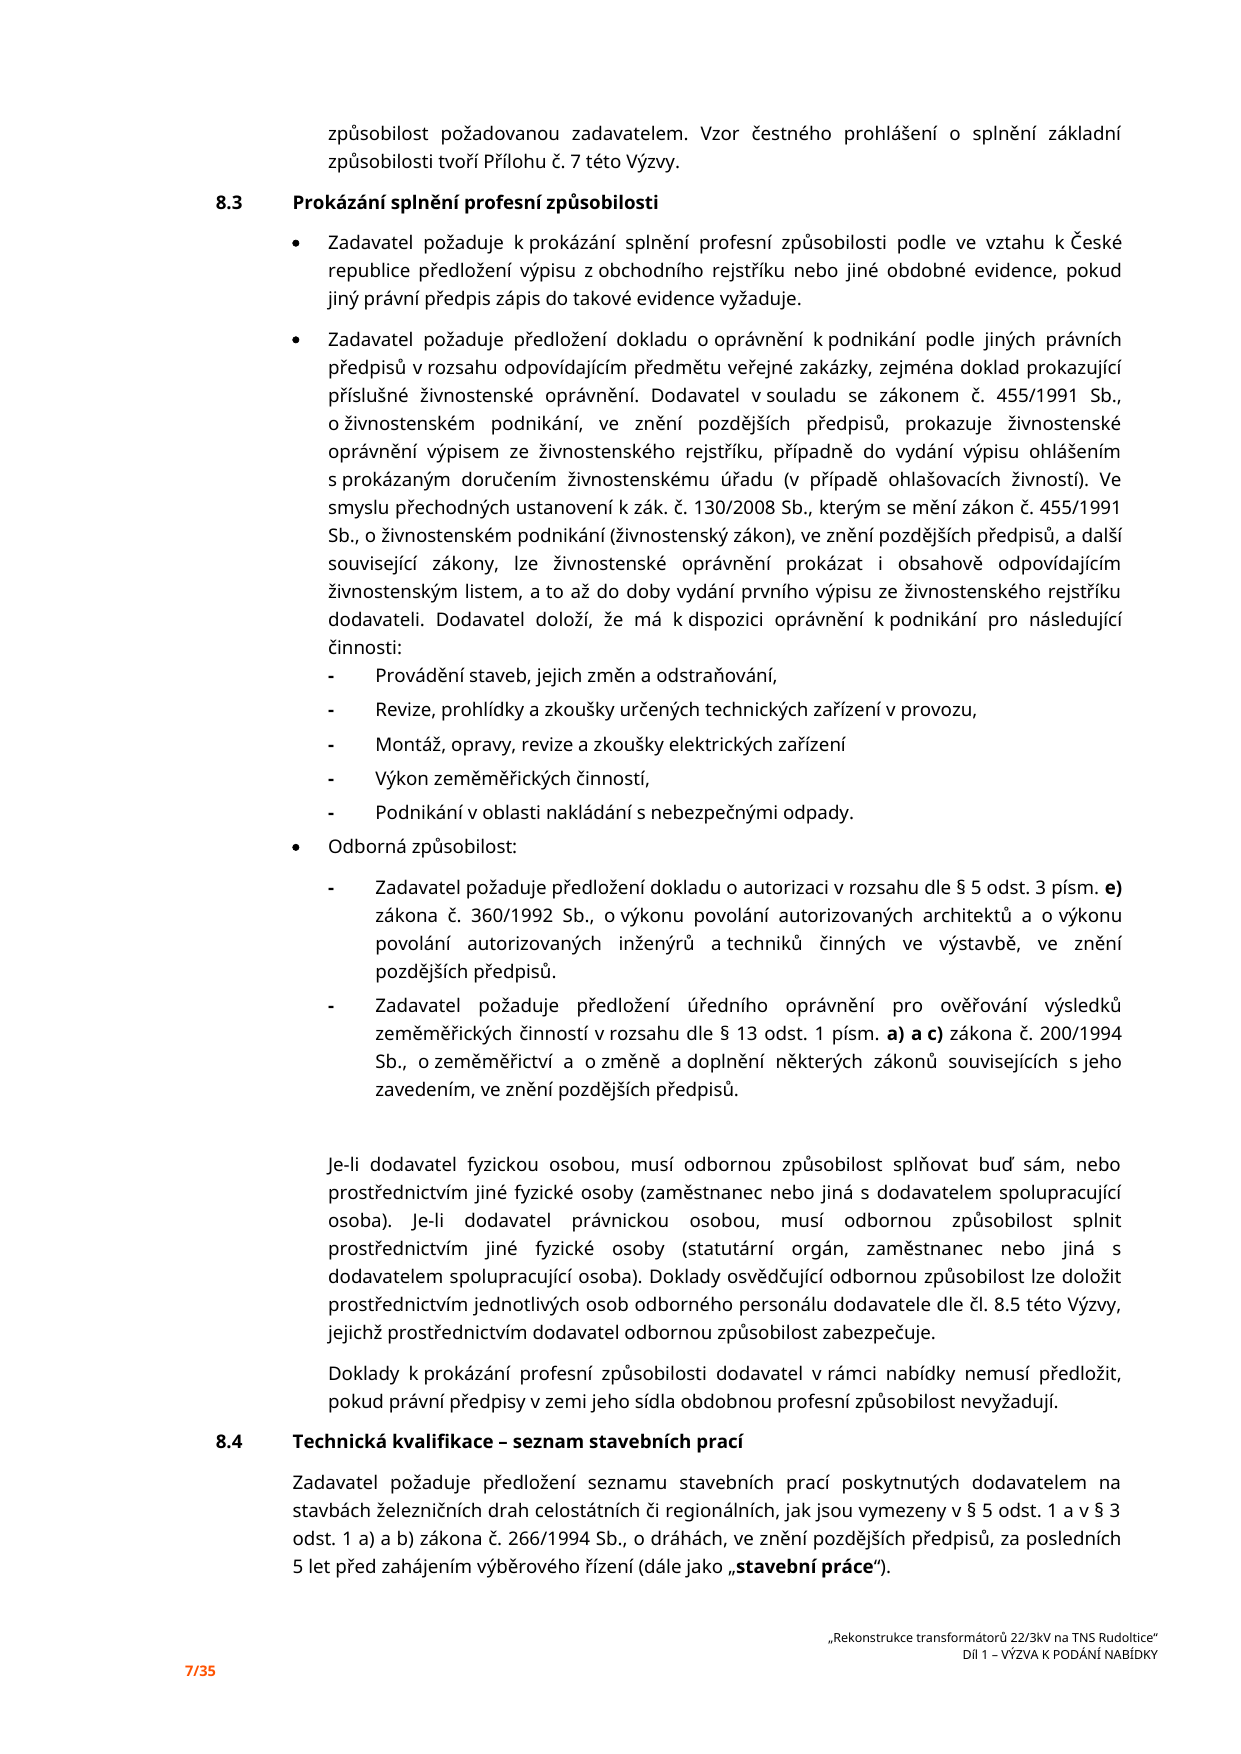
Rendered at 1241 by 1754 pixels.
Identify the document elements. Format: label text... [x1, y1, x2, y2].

text Zadavatel požaduje k prokázání splnění profesní způsobilosti podle ve vztahu k České republice předložení výpisu z obchodního rejstříku nebo jiné obdobné evidence, pokud jiný právní předpis zápis do takové evidence vyžaduje. [292, 230, 1122, 311]
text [328, 121, 1122, 174]
text Zadavatel požaduje předložení dokladu o autorizaci v rozsahu dle § 5 odst. 3 písm. e) zákona č. 360/1992 Sb., o výkonu povolání autorizovaných architektů a o výkonu povolání autorizovaných inženýrů a techniků činných ve výstavbě, ve znění pozdějších předpisů. [328, 874, 1122, 984]
text Technická kvalifikace – seznam stavebních prací [216, 1429, 1122, 1454]
text Zadavatel požaduje předložení úředního oprávnění pro ověřování výsledků zeměměřických činností v rozsahu dle § 13 odst. 1 písm. a) a c) zákona č. 200/1994 Sb., o zeměměřictví a o změně a doplnění některých zákonů souvisejících s jeho zavedením, ve znění pozdějších předpisů. [328, 993, 1122, 1102]
text Podnikání v oblasti nakládání s nebezpečnými odpady. [328, 799, 1122, 825]
text Doklady k prokázání profesní způsobilosti dodavatel v rámci nabídky nemusí předložit, pokud právní předpisy v zemi jeho sídla obdobnou profesní způsobilost nevyžadují. [328, 1360, 1122, 1414]
text Je-li dodavatel fyzickou osobou, musí odbornou způsobilost splňovat buď sám, nebo prostřednictvím jiné fyzické osoby (zaměstnanec nebo jiná s dodavatelem spolupracující osoba). Je-li dodavatel právnickou osobou, musí odbornou způsobilost splnit prostřednictvím jiné fyzické osoby (statutární orgán, zaměstnanec nebo jiná s dodavatelem spolupracující osoba). Doklady osvědčující odbornou způsobilost lze doložit prostřednictvím jednotlivých osob odborného personálu dodavatele dle čl. 8.5 této Výzvy, jejichž prostřednictvím dodavatel odbornou způsobilost zabezpečuje. [328, 1152, 1122, 1345]
text Provádění staveb, jejich změn a odstraňování, [328, 662, 1122, 688]
text Odborná způsobilost: [292, 834, 1122, 859]
text Zadavatel požaduje předložení dokladu o oprávnění k podnikání podle jiných právních předpisů v rozsahu odpovídajícím předmětu veřejné zakázky, zejména doklad prokazující příslušné živnostenské oprávnění. Dodavatel v souladu se zákonem č. 455/1991 Sb., o živnostenském podnikání, ve znění pozdějších předpisů, prokazuje živnostenské oprávnění výpisem ze živnostenského rejstříku, případně do vydání výpisu ohlášením s prokázaným doručením živnostenskému úřadu (v případě ohlašovacích živností). Ve smyslu přechodných ustanovení k zák. č. 130/2008 Sb., kterým se mění zákon č. 455/1991 Sb., o živnostenském podnikání (živnostenský zákon), ve znění pozdějších předpisů, a další související zákony, lze živnostenské oprávnění prokázat i obsahově odpovídajícím živnostenským listem, a to až do doby vydání prvního výpisu ze živnostenského rejstříku dodavateli. Dodavatel doloží, že má k dispozici oprávnění k podnikání pro následující činnosti: [292, 326, 1122, 660]
text Revize, prohlídky a zkoušky určených technických zařízení v provozu, [328, 697, 1122, 722]
text Prokázání splnění profesní způsobilosti [216, 189, 1122, 215]
text Výkon zeměměřických činností, [328, 765, 1122, 791]
text Zadavatel požaduje předložení seznamu stavebních prací poskytnutých dodavatelem na stavbách železničních drah celostátních či regionálních, jak jsou vymezeny v § 5 odst. 1 a v § 3 odst. 1 a) a b) zákona č. 266/1994 Sb., o dráhách, ve znění pozdějších předpisů, za posledních 5 let před zahájením výběrového řízení (dále jako „stavební práce“). [292, 1469, 1122, 1579]
text Montáž, opravy, revize a zkoušky elektrických zařízení [328, 731, 1122, 757]
